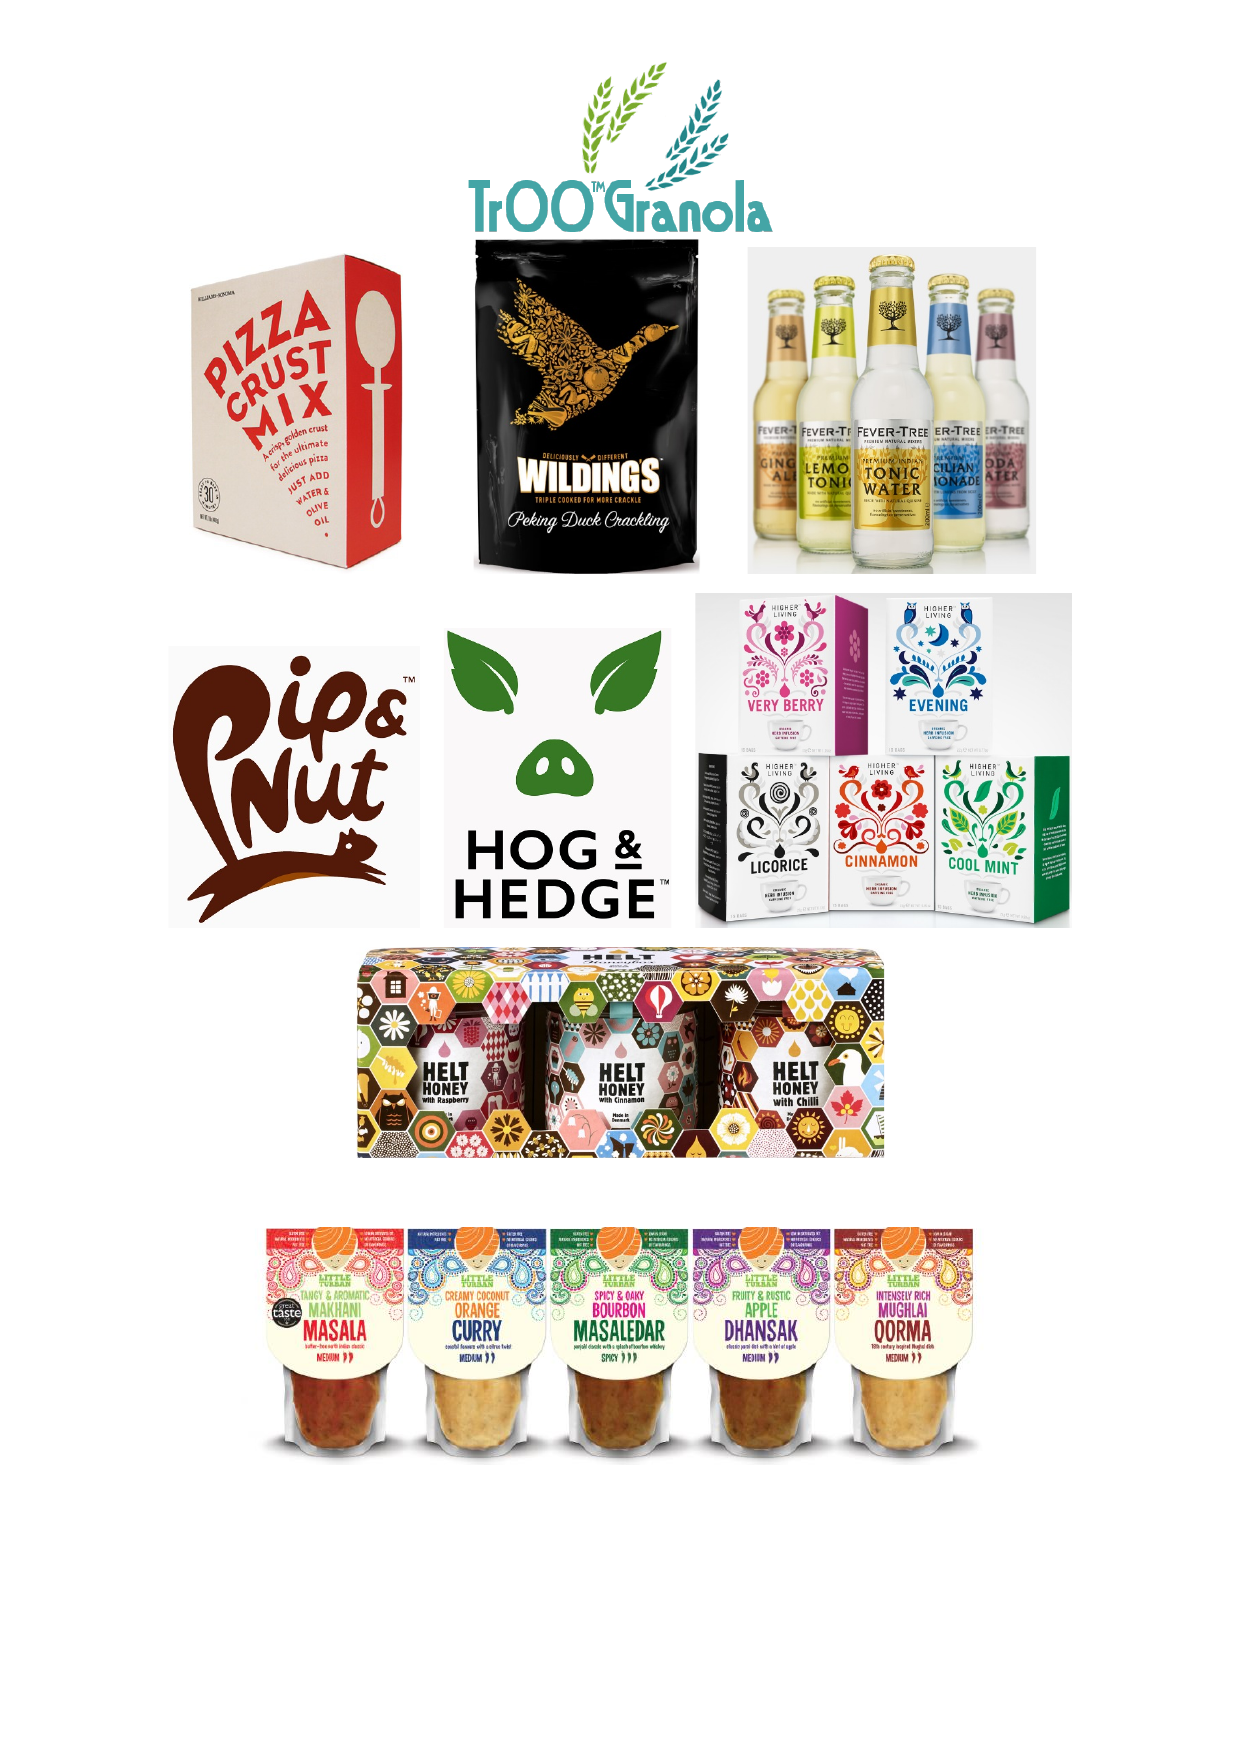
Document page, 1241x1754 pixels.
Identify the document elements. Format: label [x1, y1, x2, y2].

picture [241, 1227, 999, 1465]
picture [695, 593, 1072, 928]
picture [747, 247, 1037, 574]
picture [189, 253, 404, 574]
picture [168, 646, 420, 928]
picture [356, 947, 885, 1158]
picture [443, 628, 672, 928]
picture [423, 59, 818, 574]
